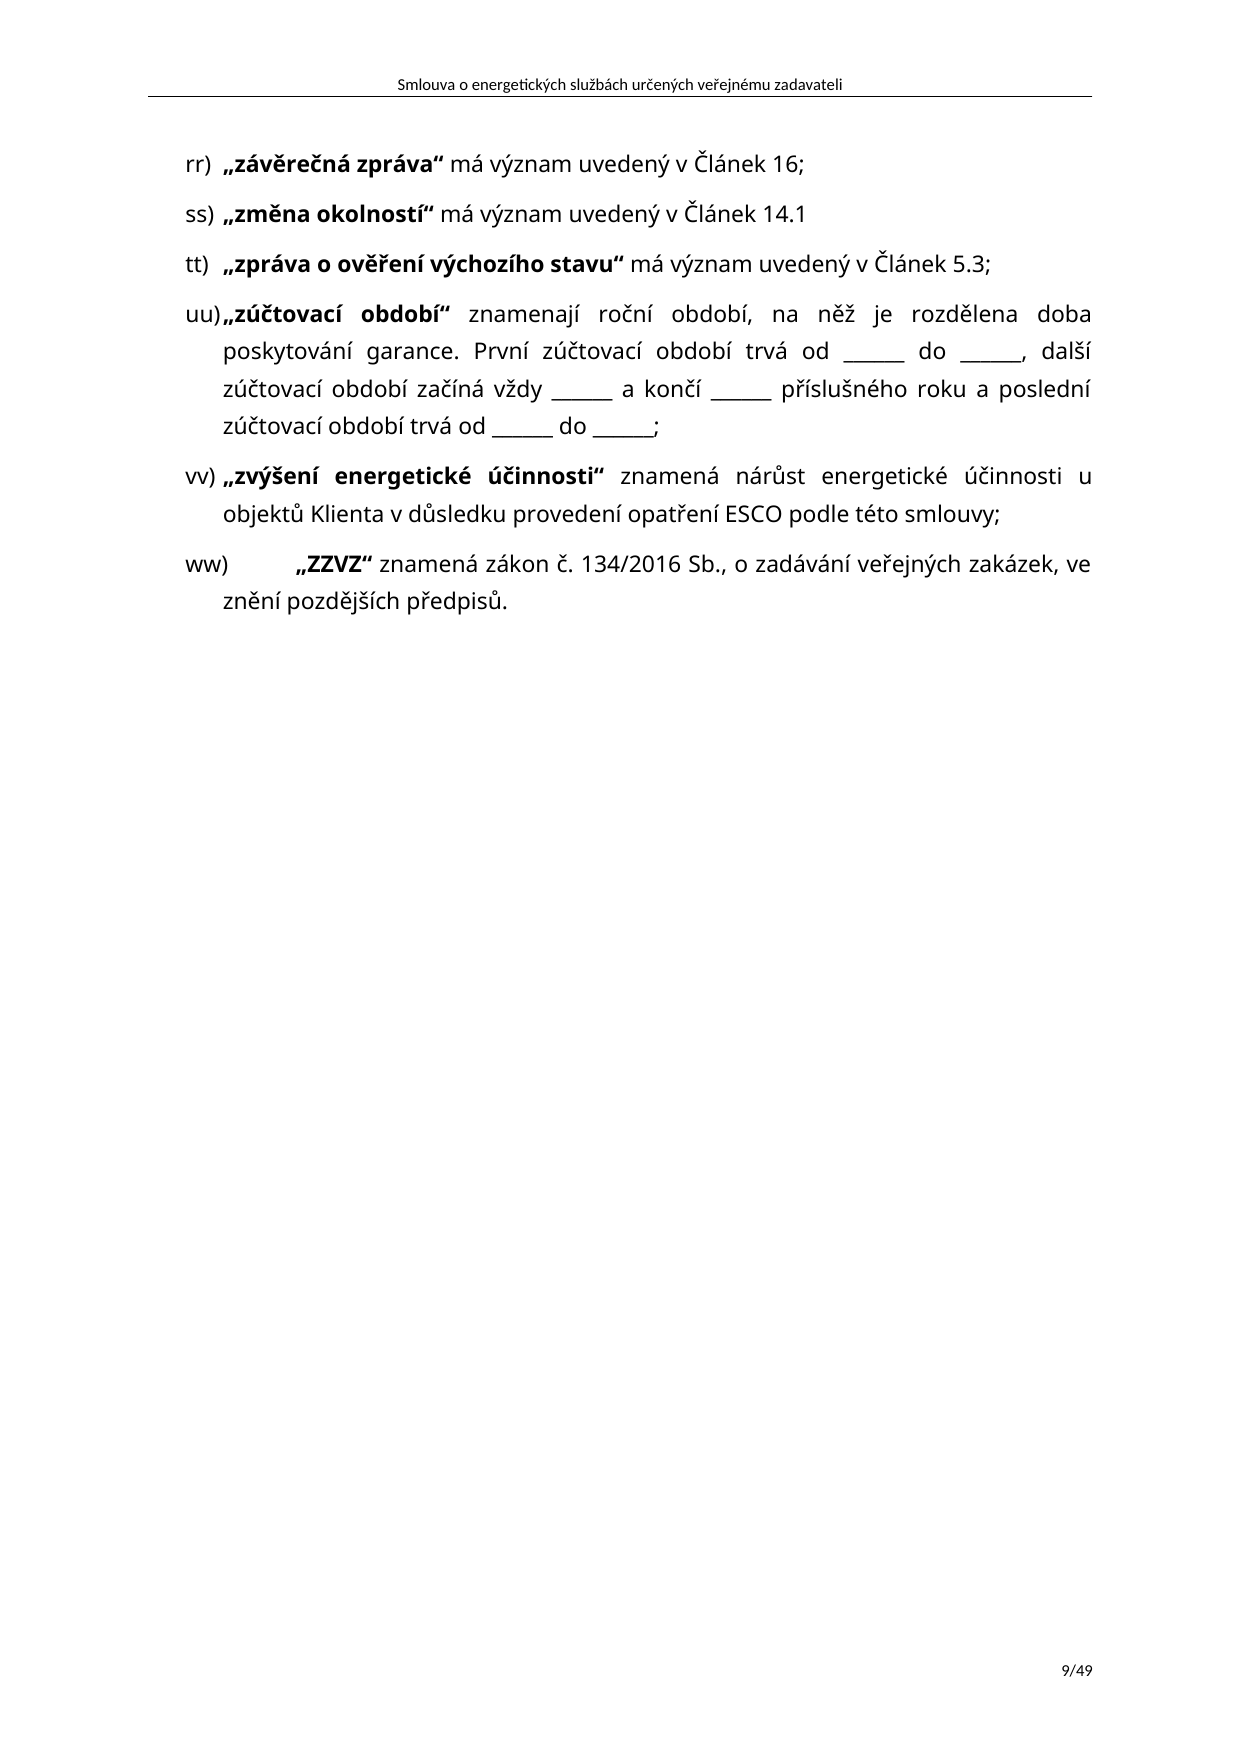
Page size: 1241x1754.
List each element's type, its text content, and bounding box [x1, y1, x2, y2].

subtitle „ZZVZ“ znamená zákon č. 134/2016 Sb., o zadávání veřejných zakázek, ve znění pozdějších předpisů. [185, 548, 1092, 616]
subtitle „změna okolností“ má význam uvedený v Článek 14.1 [185, 198, 1092, 229]
subtitle „zvýšení energetické účinnosti“ znamená nárůst energetické účinnosti u objektů Klienta v důsledku provedení opatření ESCO podle této smlouvy; [185, 460, 1092, 529]
subtitle „zúčtovací období“ znamenají roční období, na něž je rozdělena doba poskytování garance. První zúčtovací období trvá od ______ do ______, další zúčtovací období začíná vždy ______ a končí ______ příslušného roku a poslední zúčtovací období trvá od ______ do ______; [185, 298, 1092, 441]
subtitle „závěrečná zpráva“ má význam uvedený v Článek 16; [185, 148, 1092, 179]
subtitle „zpráva o ověření výchozího stavu“ má význam uvedený v Článek 5.3; [185, 248, 1092, 279]
